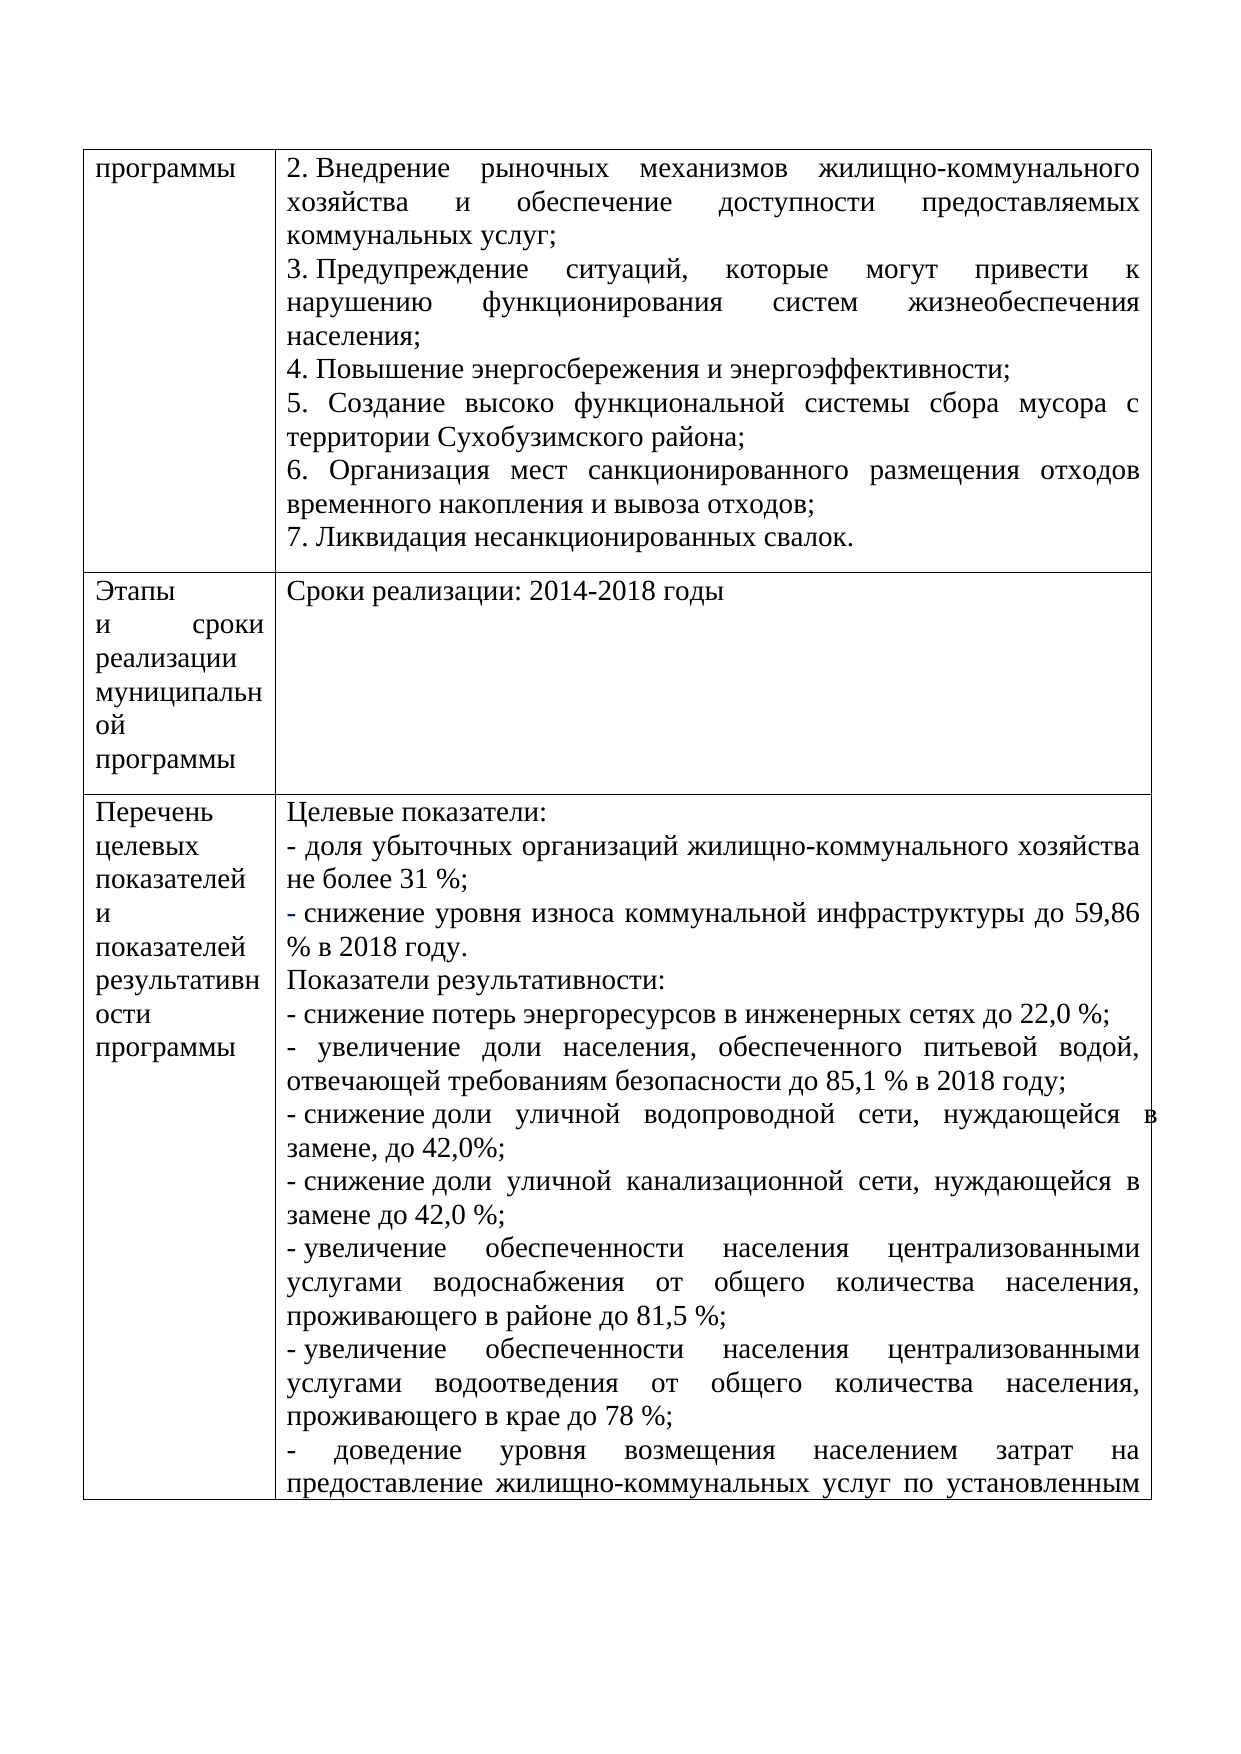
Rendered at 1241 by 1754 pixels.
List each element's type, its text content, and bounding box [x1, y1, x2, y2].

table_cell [276, 795, 1151, 1499]
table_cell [276, 150, 1151, 572]
table_cell Сроки реализации: 2014-2018 годы [276, 573, 1151, 793]
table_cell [84, 150, 275, 572]
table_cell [84, 795, 275, 1499]
table_cell Этапы и сроки реализации муниципальной программы [84, 573, 275, 793]
